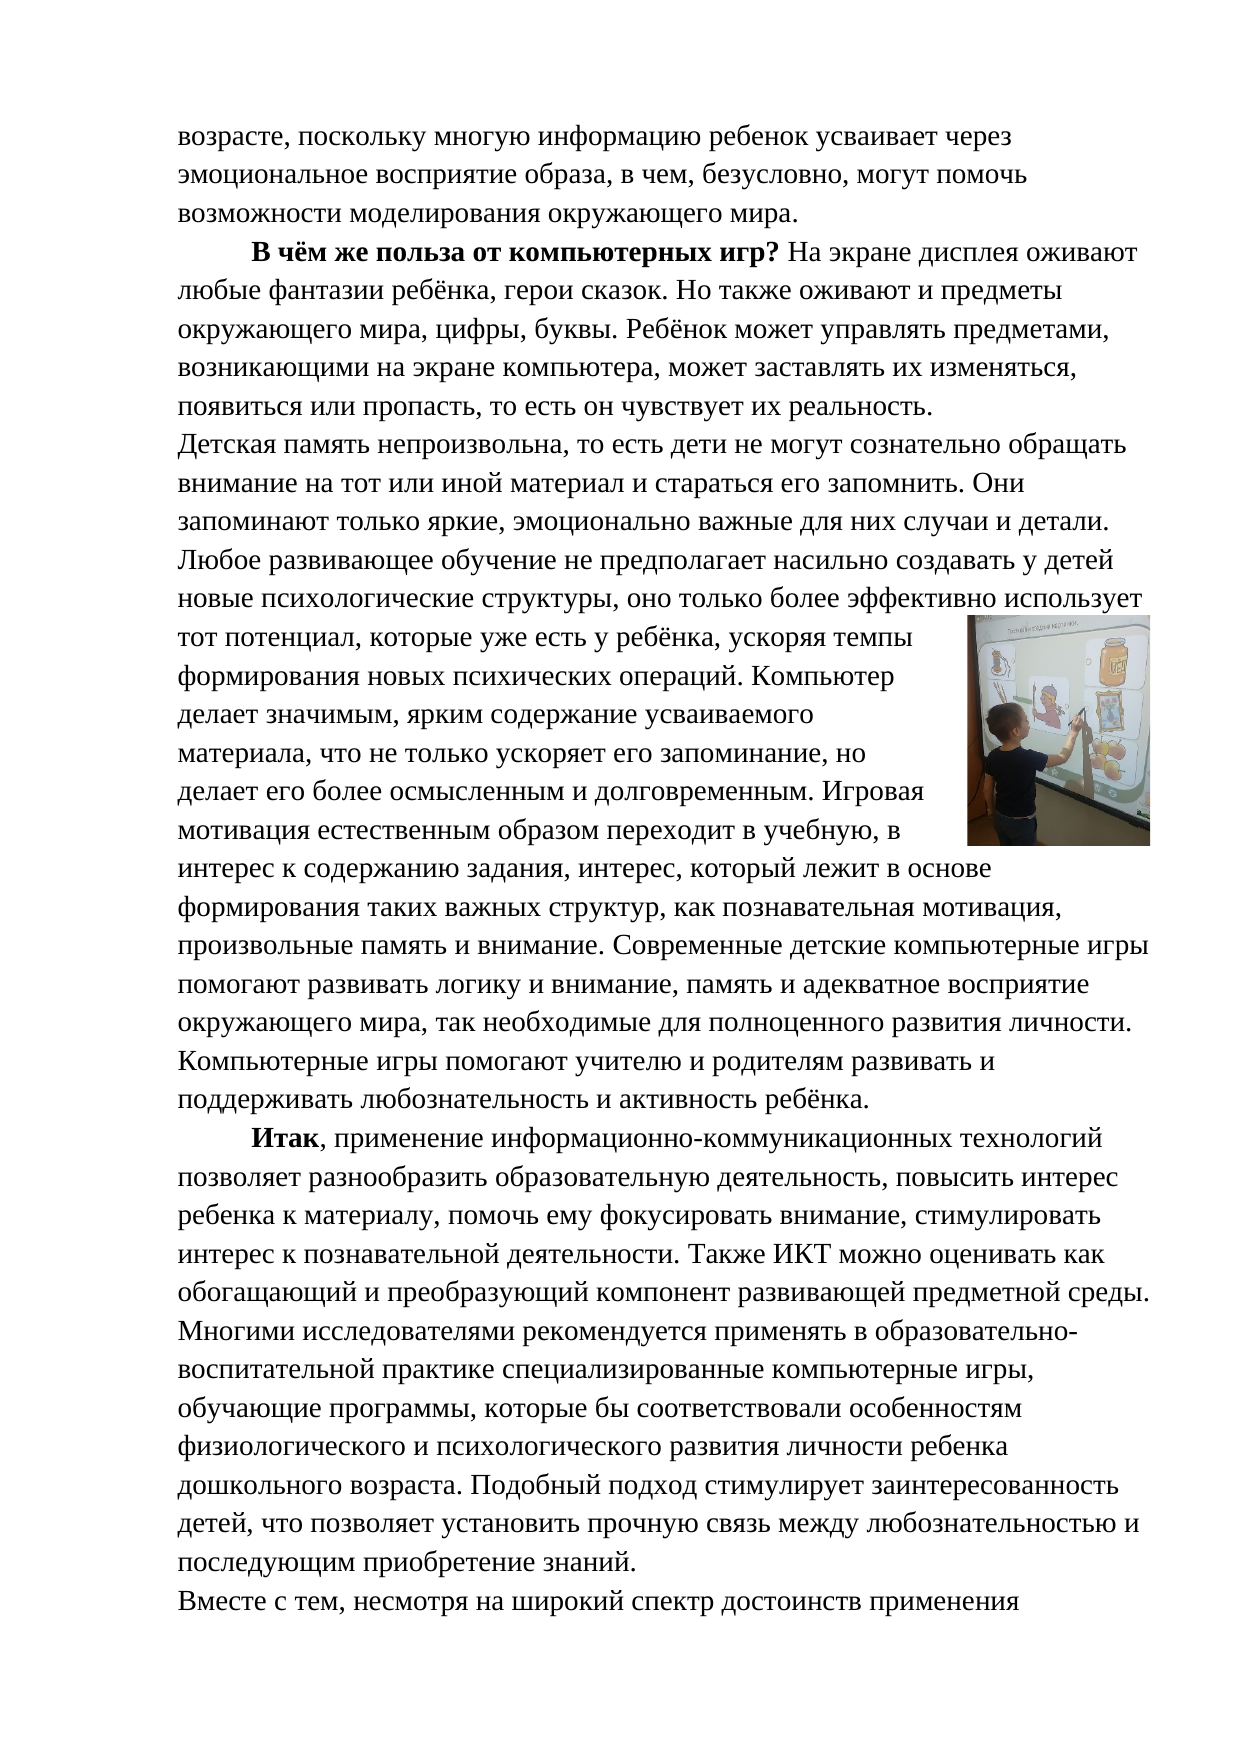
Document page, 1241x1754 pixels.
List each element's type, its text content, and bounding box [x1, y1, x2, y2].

text Детская память непроизвольна, то есть дети не могут сознательно обращать внимание на тот или иной материал и стараться его запомнить. Они запоминают только яркие, эмоционально важные для них случаи и детали. Любое развивающее обучение не предполагает насильно создавать у детей новые психологические структуры, оно только более эффективно использует тот потенциал, которые уже есть у ребёнка, ускоряя темпы формирования новых психических операций. Компьютер делает значимым, ярким содержание усваиваемого материала, что не только ускоряет его запоминание, но делает его более осмысленным и долговременным. Игровая мотивация естественным образом переходит в учебную, в интерес к содержанию задания, интерес, который лежит в основе формирования таких важных структур, как познавательная мотивация, произвольные память и внимание. Современные детские компьютерные игры помогают развивать логику и внимание, память и адекватное восприятие окружающего мира, так необходимые для полноценного развития личности. Компьютерные игры помогают учителю и родителям развивать и поддерживать любознательность и активность ребёнка. [177, 426, 1152, 1115]
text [177, 1120, 1152, 1616]
picture [965, 615, 1150, 844]
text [177, 118, 1152, 229]
text В чём же польза от компьютерных игр? На экране дисплея оживают любые фантазии ребёнка, герои сказок. Но также оживают и предметы окружающего мира, цифры, буквы. Ребёнок может управлять предметами, возникающими на экране компьютера, может заставлять их изменяться, появиться или пропасть, то есть он чувствует их реальность. [177, 234, 1152, 421]
